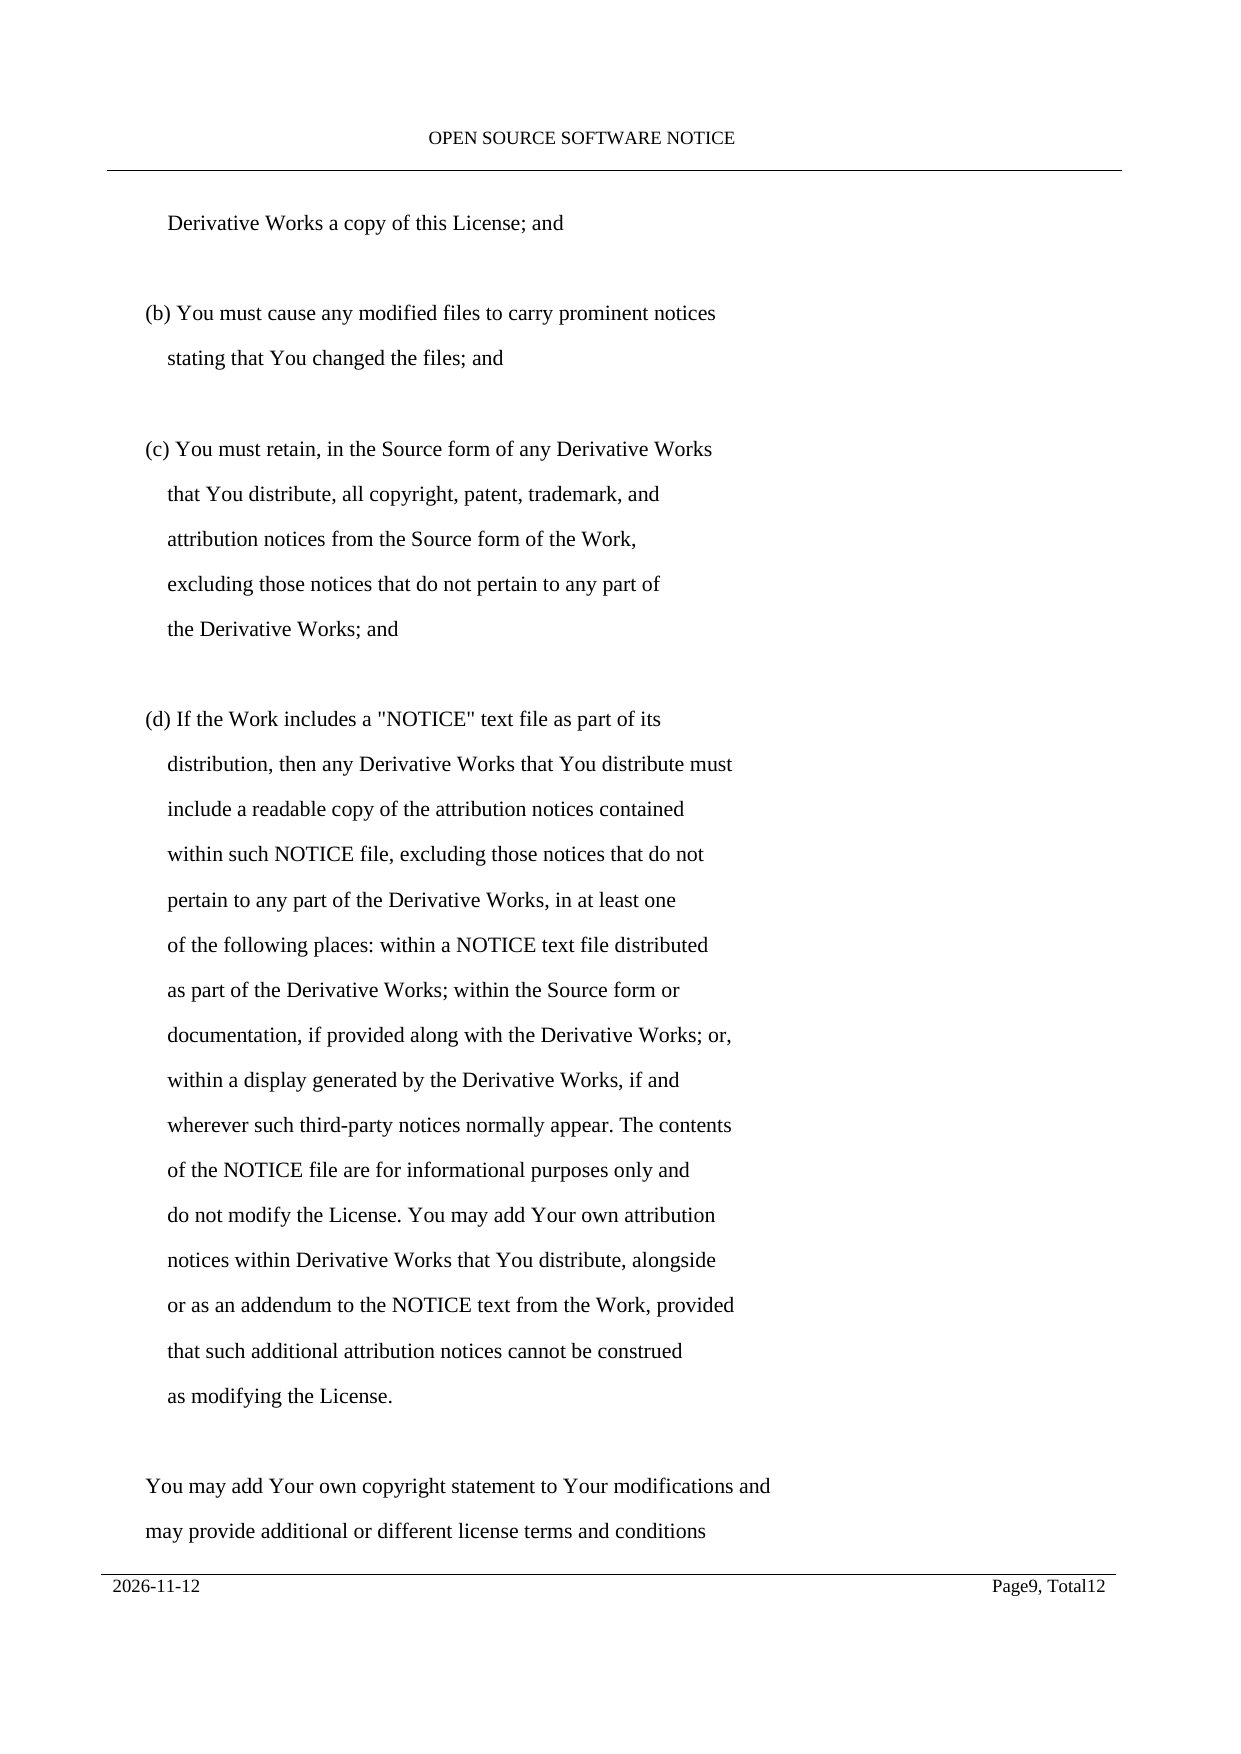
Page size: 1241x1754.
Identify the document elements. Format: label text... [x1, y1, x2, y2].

text as part of the Derivative Works; within the Source form or [112, 973, 1128, 1006]
text wherever such third-party notices normally appear. The contents [112, 1108, 1128, 1141]
text (b) You must cause any modified files to carry prominent notices [112, 297, 1128, 329]
text notices within Derivative Works that You distribute, alongside [112, 1244, 1128, 1276]
text stating that You changed the files; and [112, 342, 1128, 374]
text the Derivative Works; and [112, 612, 1128, 645]
text that such additional attribution notices cannot be construed [112, 1334, 1128, 1366]
text excluding those notices that do not pertain to any part of [112, 567, 1128, 600]
text include a readable copy of the attribution notices contained [112, 793, 1128, 825]
text do not modify the License. You may add Your own attribution [112, 1199, 1128, 1231]
text distribution, then any Derivative Works that You distribute must [112, 748, 1128, 780]
text within such NOTICE file, excluding those notices that do not [112, 838, 1128, 870]
text within a display generated by the Derivative Works, if and [112, 1063, 1128, 1096]
text You may add Your own copyright statement to Your modifications and [112, 1469, 1128, 1502]
text of the NOTICE file are for informational purposes only and [112, 1153, 1128, 1186]
text (d) If the Work includes a "NOTICE" text file as part of its [112, 702, 1128, 735]
text that You distribute, all copyright, patent, trademark, and [112, 477, 1128, 509]
text pertain to any part of the Derivative Works, in at least one [112, 883, 1128, 915]
text attribution notices from the Source form of the Work, [112, 522, 1128, 554]
text Derivative Works a copy of this License; and [112, 206, 1128, 239]
text documentation, if provided along with the Derivative Works; or, [112, 1018, 1128, 1051]
text or as an addendum to the NOTICE text from the Work, provided [112, 1289, 1128, 1321]
text may provide additional or different license terms and conditions [112, 1514, 1128, 1547]
text (c) You must retain, in the Source form of any Derivative Works [112, 432, 1128, 464]
text of the following places: within a NOTICE text file distributed [112, 928, 1128, 961]
text as modifying the License. [112, 1379, 1128, 1412]
